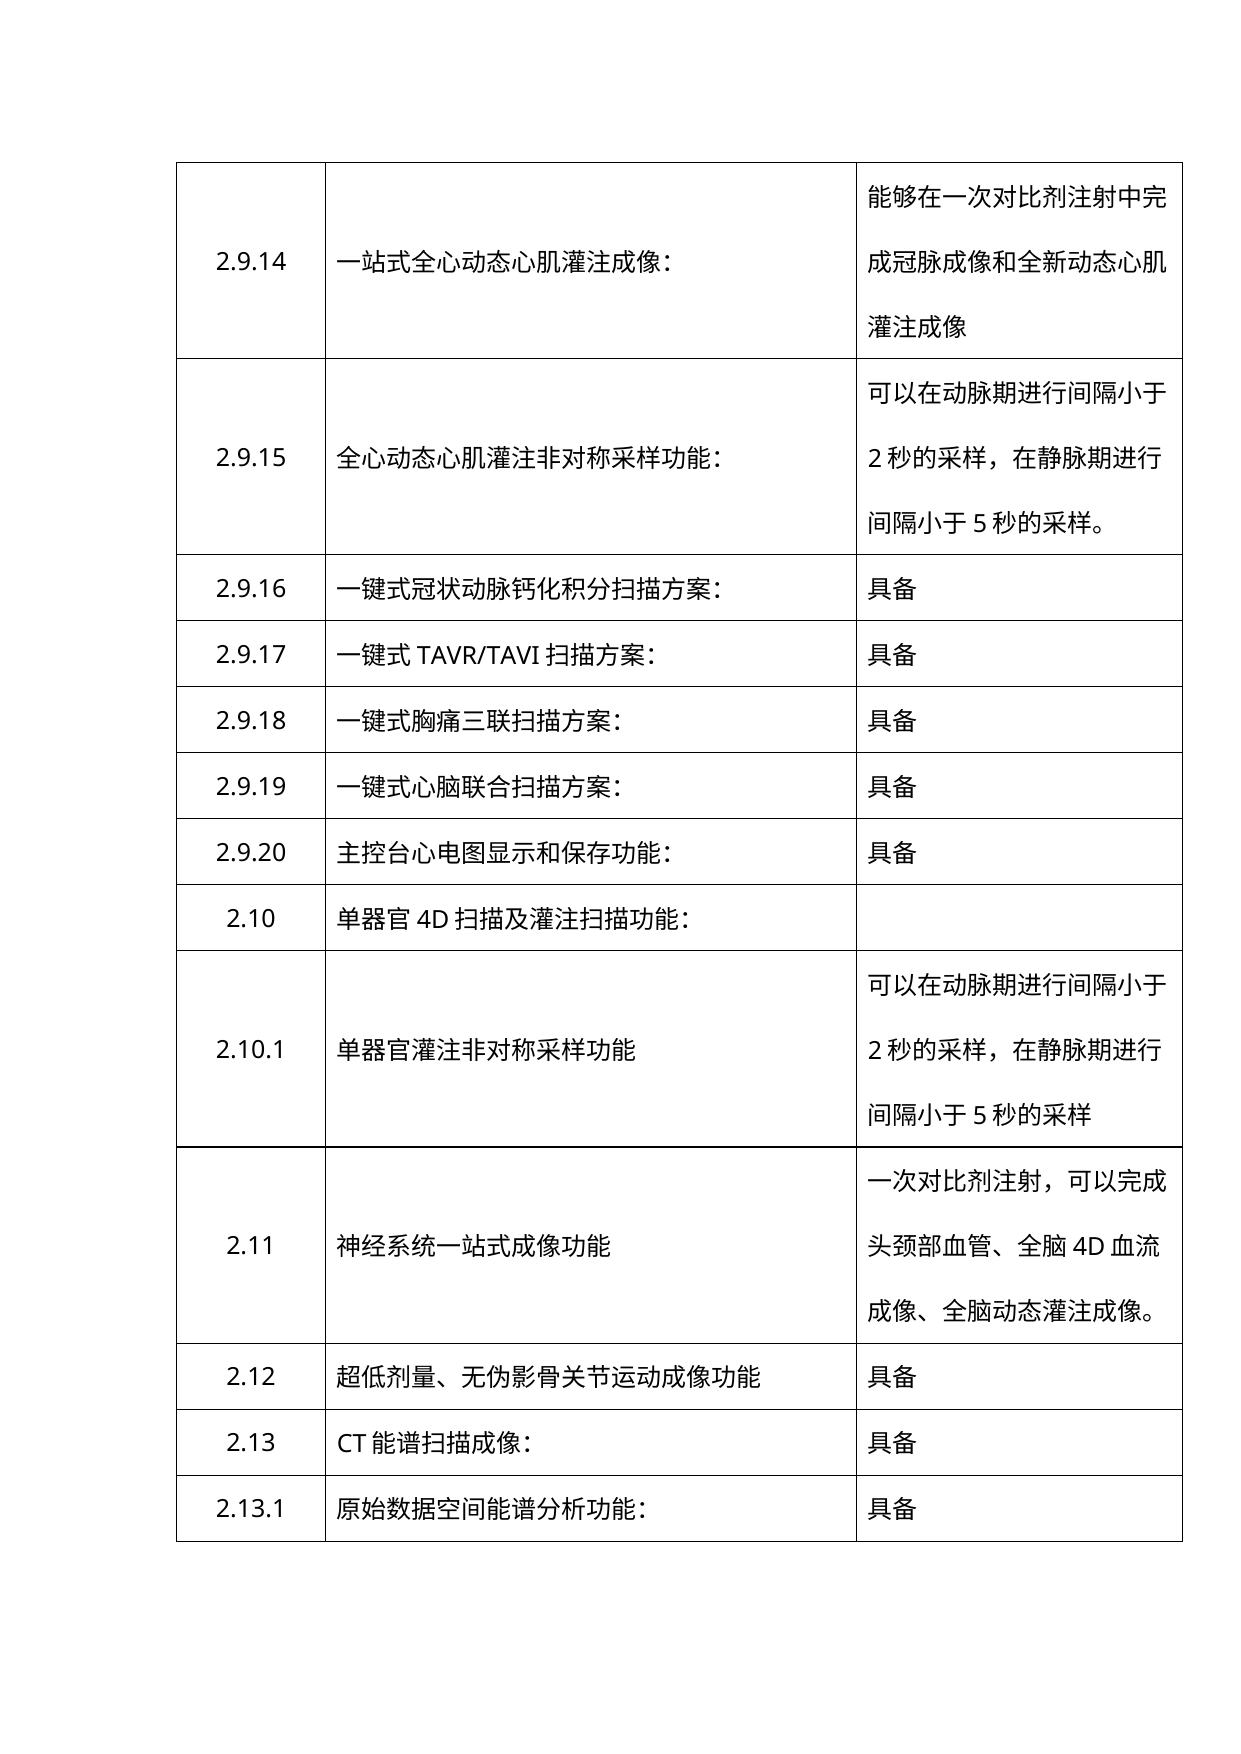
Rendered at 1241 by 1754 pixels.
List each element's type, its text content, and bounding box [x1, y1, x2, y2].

table_cell 一键式冠状动脉钙化积分扫描方案： [326, 555, 856, 620]
table_cell 超低剂量、无伪影骨关节运动成像功能 [326, 1344, 856, 1408]
table_cell 单器官灌注非对称采样功能 [326, 951, 856, 1146]
table_cell 一次对比剂注射，可以完成头颈部血管、全脑4D血流成像、全脑动态灌注成像。 [857, 1148, 1182, 1342]
table_cell 具备 [857, 555, 1182, 620]
table_cell 具备 [857, 621, 1182, 686]
table_cell 2.11 [177, 1148, 325, 1342]
table_cell 2.9.19 [177, 753, 325, 818]
table_cell 2.9.15 [177, 359, 325, 554]
table_cell 2.10 [177, 885, 325, 950]
table_cell 2.10.1 [177, 951, 325, 1146]
table_cell 单器官4D扫描及灌注扫描功能： [326, 885, 856, 950]
table_cell 神经系统一站式成像功能 [326, 1148, 856, 1342]
table_cell 2.9.18 [177, 687, 325, 752]
table_cell 2.9.16 [177, 555, 325, 620]
table_cell 2.9.17 [177, 621, 325, 686]
table_cell 具备 [857, 687, 1182, 752]
table_cell 具备 [857, 1410, 1182, 1474]
table_cell 具备 [857, 1344, 1182, 1408]
table_cell 具备 [857, 753, 1182, 818]
table_cell 一键式TAVR/TAVI扫描方案： [326, 621, 856, 686]
table_cell 具备 [857, 1476, 1182, 1541]
table_cell 全心动态心肌灌注非对称采样功能： [326, 359, 856, 554]
table_cell 一键式胸痛三联扫描方案： [326, 687, 856, 752]
table_cell 主控台心电图显示和保存功能： [326, 819, 856, 884]
table_cell 能够在一次对比剂注射中完成冠脉成像和全新动态心肌灌注成像 [857, 163, 1182, 358]
table_cell 具备 [857, 819, 1182, 884]
table_cell 可以在动脉期进行间隔小于2秒的采样，在静脉期进行间隔小于5秒的采样。 [857, 359, 1182, 554]
table_cell 原始数据空间能谱分析功能： [326, 1476, 856, 1541]
table_cell 一站式全心动态心肌灌注成像： [326, 163, 856, 358]
table_cell 2.13.1 [177, 1476, 325, 1541]
table_cell 一键式心脑联合扫描方案： [326, 753, 856, 818]
table_cell 2.12 [177, 1344, 325, 1408]
table_cell CT能谱扫描成像： [326, 1410, 856, 1474]
table_cell 2.9.20 [177, 819, 325, 884]
table_cell 2.13 [177, 1410, 325, 1474]
table_cell [857, 885, 1182, 950]
table_cell 可以在动脉期进行间隔小于2秒的采样，在静脉期进行间隔小于5秒的采样 [857, 951, 1182, 1146]
table_cell 2.9.14 [177, 163, 325, 358]
